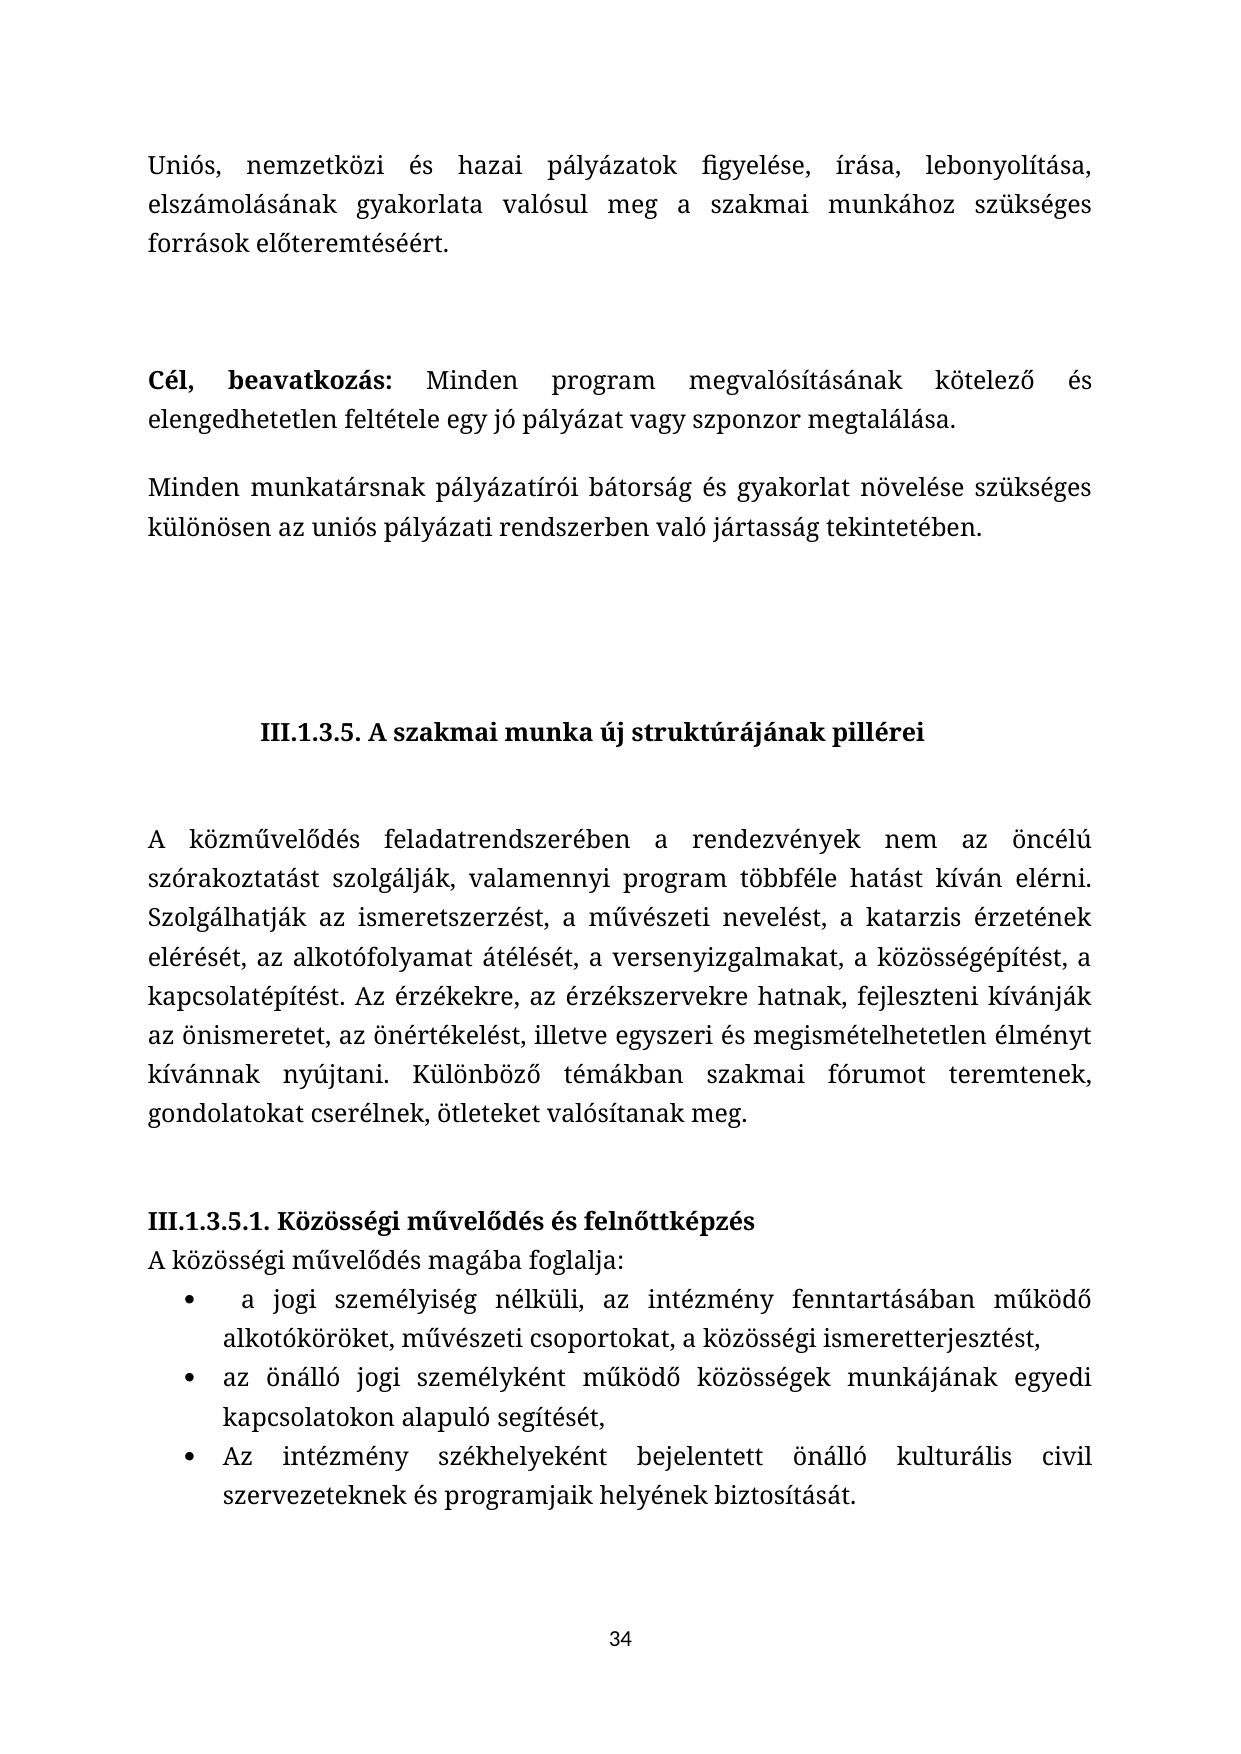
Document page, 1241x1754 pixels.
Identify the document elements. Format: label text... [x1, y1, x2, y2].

list Cél, beavatkozás: Minden program megvalósításának kötelező és elengedhetetlen feltétele egy jó pályázat vagy szponzor megtalálása. [148, 363, 1093, 436]
list A közösségi művelődés magába foglalja: [148, 1243, 1093, 1277]
list A közművelődés feladatrendszerében a rendezvények nem az öncélú szórakoztatást szolgálják, valamennyi program többféle hatást kíván elérni. Szolgálhatják az ismeretszerzést, a művészeti nevelést, a katarzis érzetének elérését, az alkotófolyamat átélését, a versenyizgalmakat, a közösségépítést, a kapcsolatépítést. Az érzékekre, az érzékszervekre hatnak, fejleszteni kívánják az önismeretet, az önértékelést, illetve egyszeri és megismételhetetlen élményt kívánnak nyújtani. Különböző témákban szakmai fórumot teremtenek, gondolatokat cserélnek, ötleteket valósítanak meg. [148, 822, 1093, 1130]
list Uniós, nemzetközi és hazai pályázatok figyelése, írása, lebonyolítása, elszámolásának gyakorlata valósul meg a szakmai munkához szükséges források előteremtéséért. [148, 148, 1093, 260]
list az önálló jogi személyként működő közösségek munkájának egyedi kapcsolatokon alapuló segítését, [185, 1360, 1093, 1433]
list III.1.3.5.1. Közösségi művelődés és felnőttképzés [148, 1203, 1093, 1237]
list Minden munkatársnak pályázatírói bátorság és gyakorlat növelése szükséges különösen az uniós pályázati rendszerben való jártasság tekintetében. [148, 470, 1093, 543]
list III.1.3.5. A szakmai munka új struktúrájának pillérei [260, 714, 1093, 748]
list Az intézmény székhelyeként bejelentett önálló kulturális civil szervezeteknek és programjaik helyének biztosítását. [185, 1438, 1093, 1512]
list a jogi személyiség nélküli, az intézmény fenntartásában működő alkotóköröket, művészeti csoportokat, a közösségi ismeretterjesztést, [185, 1282, 1093, 1355]
